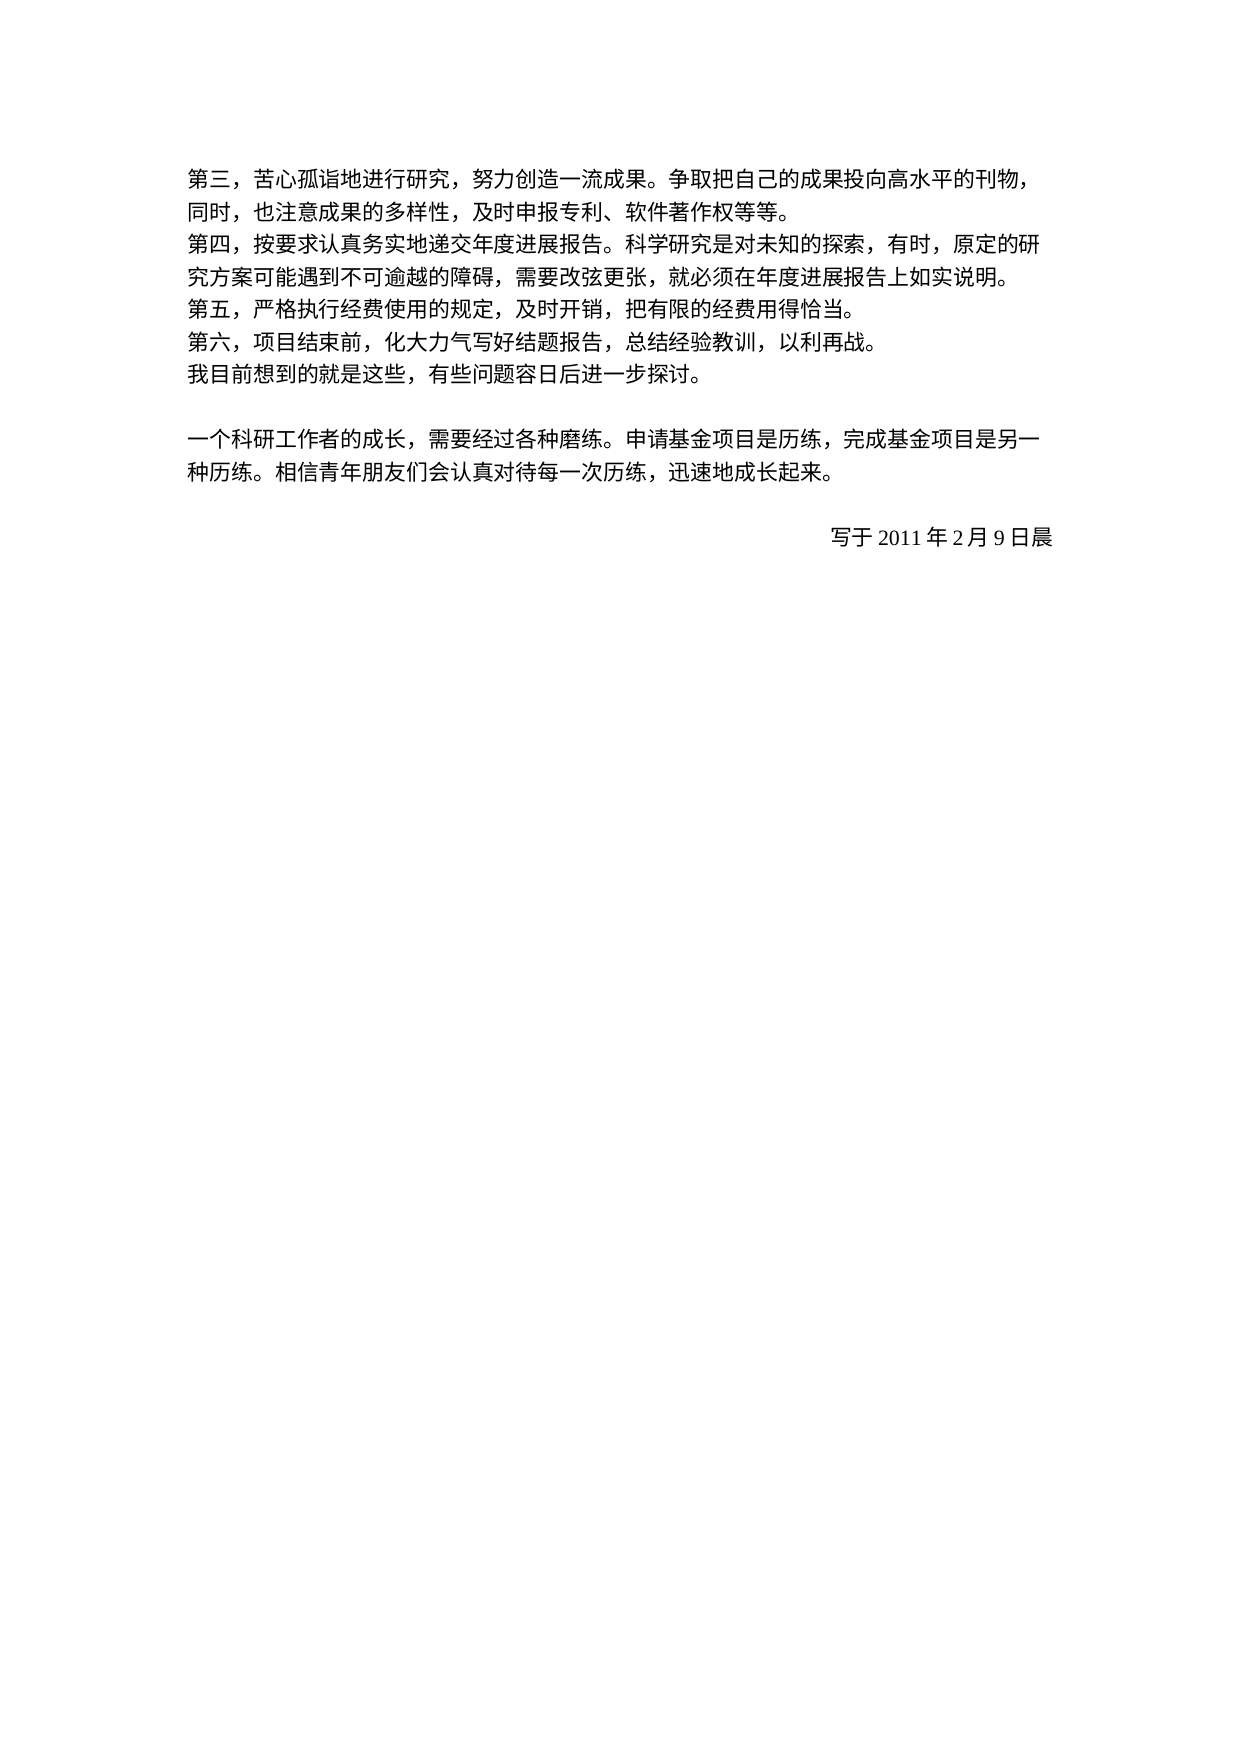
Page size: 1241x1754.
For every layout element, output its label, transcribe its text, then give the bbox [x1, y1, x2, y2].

text 写于2011年2月9日晨 [187, 519, 1053, 552]
text 第四，按要求认真务实地递交年度进展报告。科学研究是对未知的探索，有时，原定的研究方案可能遇到不可逾越的障碍，需要改弦更张，就必须在年度进展报告上如实说明。 [187, 227, 1053, 292]
text 我目前想到的就是这些，有些问题容日后进一步探讨。 [187, 357, 1053, 389]
text 第五，严格执行经费使用的规定，及时开销，把有限的经费用得恰当。 [187, 292, 1053, 324]
text 第三，苦心孤诣地进行研究，努力创造一流成果。争取把自己的成果投向高水平的刊物，同时，也注意成果的多样性，及时申报专利、软件著作权等等。 [187, 162, 1053, 227]
text 第六，项目结束前，化大力气写好结题报告，总结经验教训，以利再战。 [187, 324, 1053, 357]
text 一个科研工作者的成长，需要经过各种磨练。申请基金项目是历练，完成基金项目是另一种历练。相信青年朋友们会认真对待每一次历练，迅速地成长起来。 [187, 422, 1053, 487]
